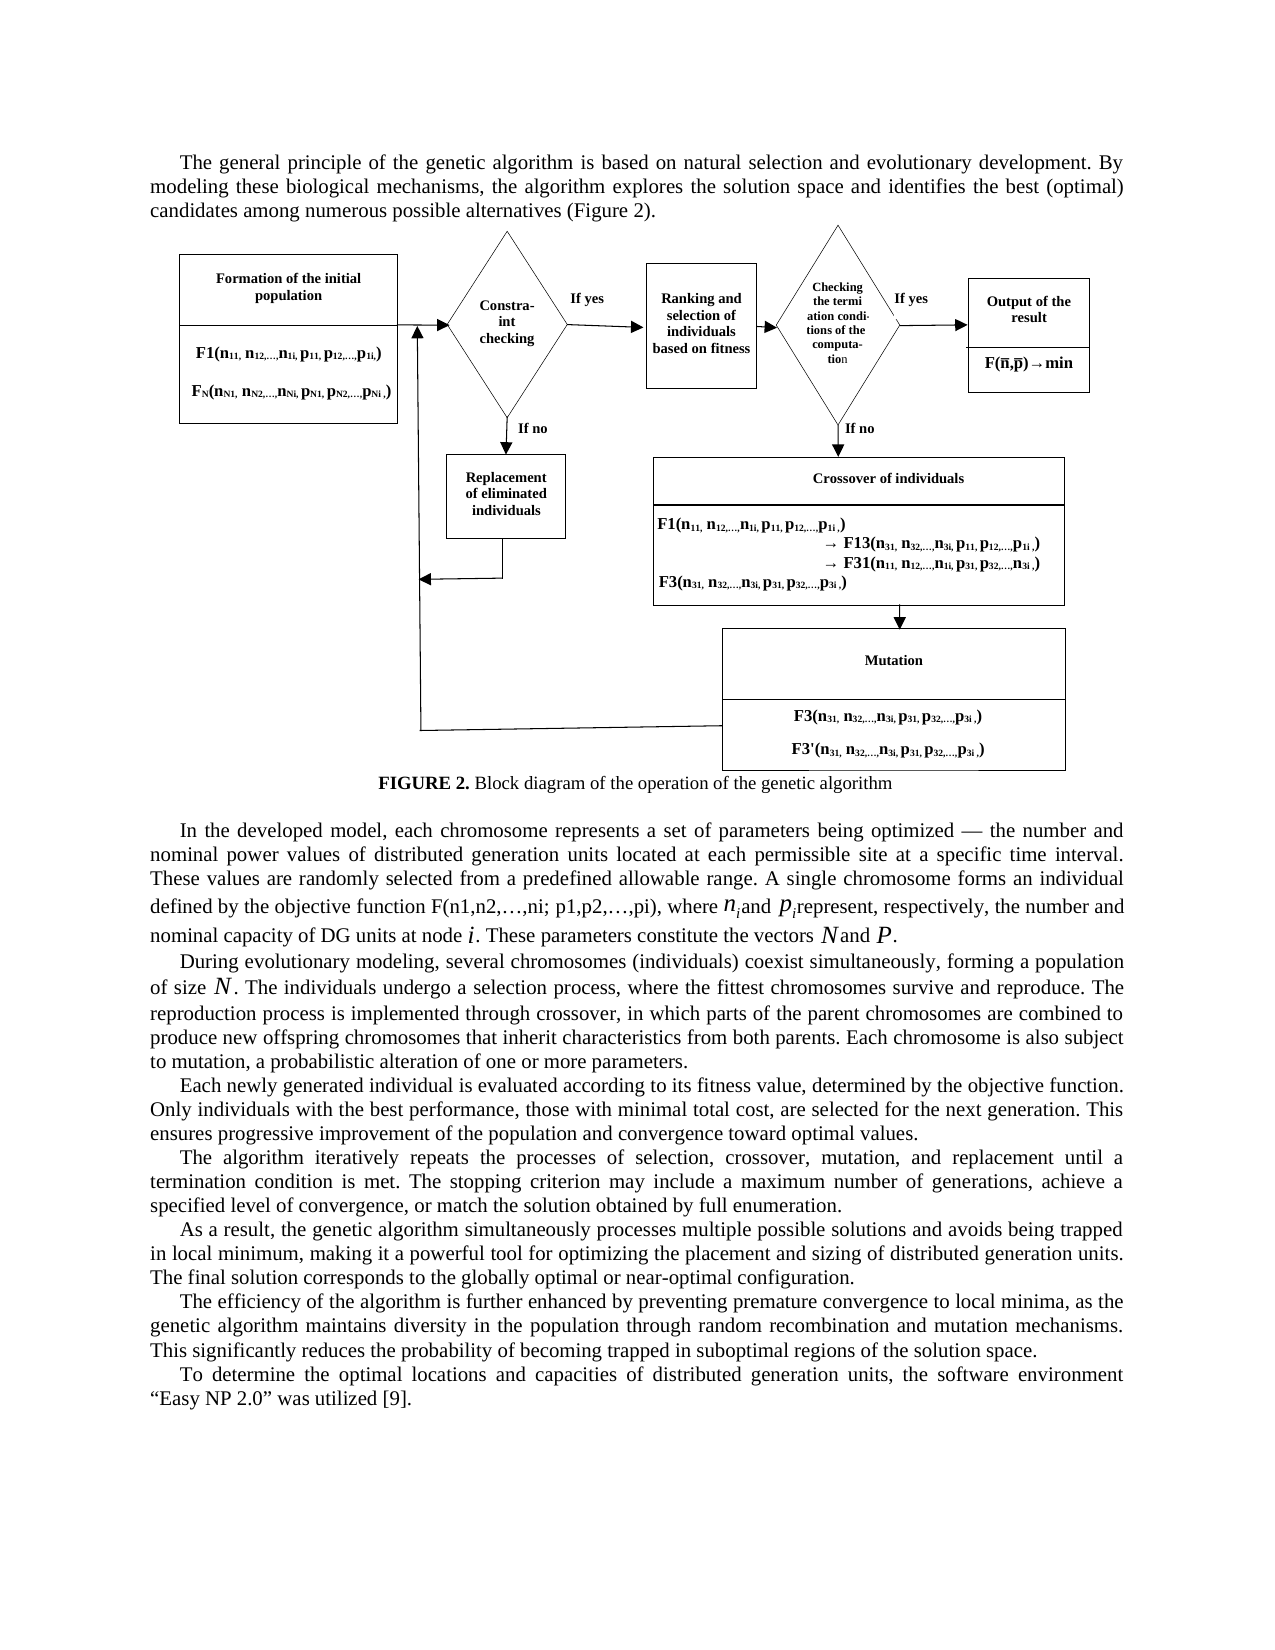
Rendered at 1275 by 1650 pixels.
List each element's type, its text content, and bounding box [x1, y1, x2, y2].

text The efficiency of the algorithm is further enhanced by preventing premature convergence to local minima, as the genetic algorithm maintains diversity in the population through random recombination and mutation mechanisms. This significantly reduces the probability of becoming trapped in suboptimal regions of the solution space. [150, 1289, 1125, 1362]
text To determine the optimal locations and capacities of distributed generation units, the software environment “Easy NP 2.0” was utilized [9]. [150, 1362, 1125, 1410]
text In the developed model, each chromosome represents a set of parameters being optimized — the number and nominal power values of distributed generation units located at each permissible site at a specific time interval. These values are randomly selected from a predefined allowable range. A single chromosome forms an individual defined by the objective function F(n1,n2,…,ni; p1,p2,…,pi), where and represent, respectively, the number and nominal capacity of DG units at node . These parameters constitute the vectors and . [150, 818, 1125, 949]
text The general principle of the genetic algorithm is based on natural selection and evolutionary development. By modeling these biological mechanisms, the algorithm explores the solution space and identifies the best (optimal) candidates among numerous possible alternatives (Figure 2). [150, 150, 1125, 222]
text During evolutionary modeling, several chromosomes (individuals) coexist simultaneously, forming a population of size . The individuals undergo a selection process, where the fittest chromosomes survive and reproduce. The reproduction process is implemented through crossover, in which parts of the parent chromosomes are combined to produce new offspring chromosomes that inherit characteristics from both parents. Each chromosome is also subject to mutation, a probabilistic alteration of one or more parameters. [150, 949, 1125, 1073]
text FIGURE 2. Block diagram of the operation of the genetic algorithm [150, 772, 1121, 794]
text Each newly generated individual is evaluated according to its fitness value, determined by the objective function. Only individuals with the best performance, those with minimal total cost, are selected for the next generation. This ensures progressive improvement of the population and convergence toward optimal values. [150, 1073, 1125, 1145]
text As a result, the genetic algorithm simultaneously processes multiple possible solutions and avoids being trapped in local minimum, making it a powerful tool for optimizing the placement and sizing of distributed generation units. The final solution corresponds to the globally optimal or near-optimal configuration. [150, 1217, 1125, 1289]
text The algorithm iteratively repeats the processes of selection, crossover, mutation, and replacement until a termination condition is met. The stopping criterion may include a maximum number of generations, achieve a specified level of convergence, or match the solution obtained by full enumeration. [150, 1145, 1125, 1217]
